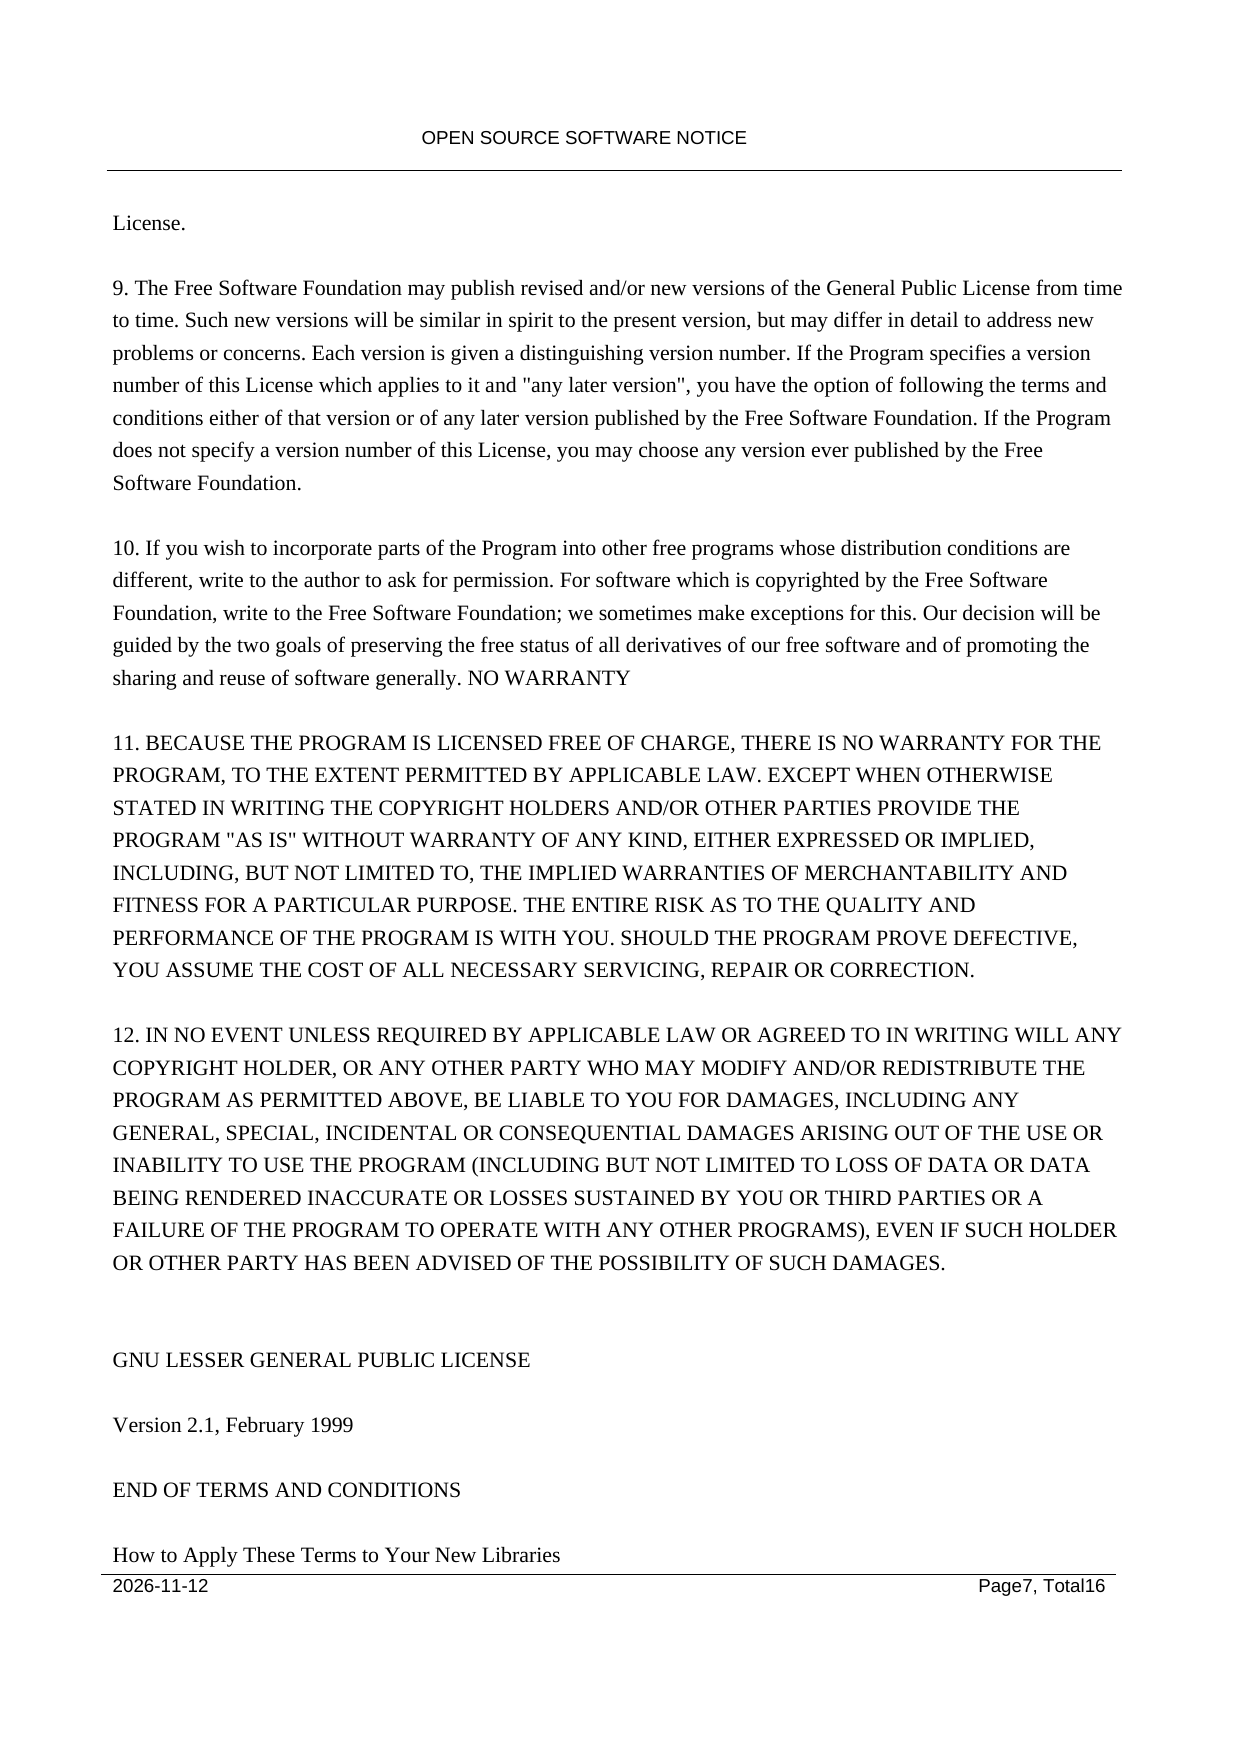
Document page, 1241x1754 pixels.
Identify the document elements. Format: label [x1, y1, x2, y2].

text [112, 206, 1128, 1571]
